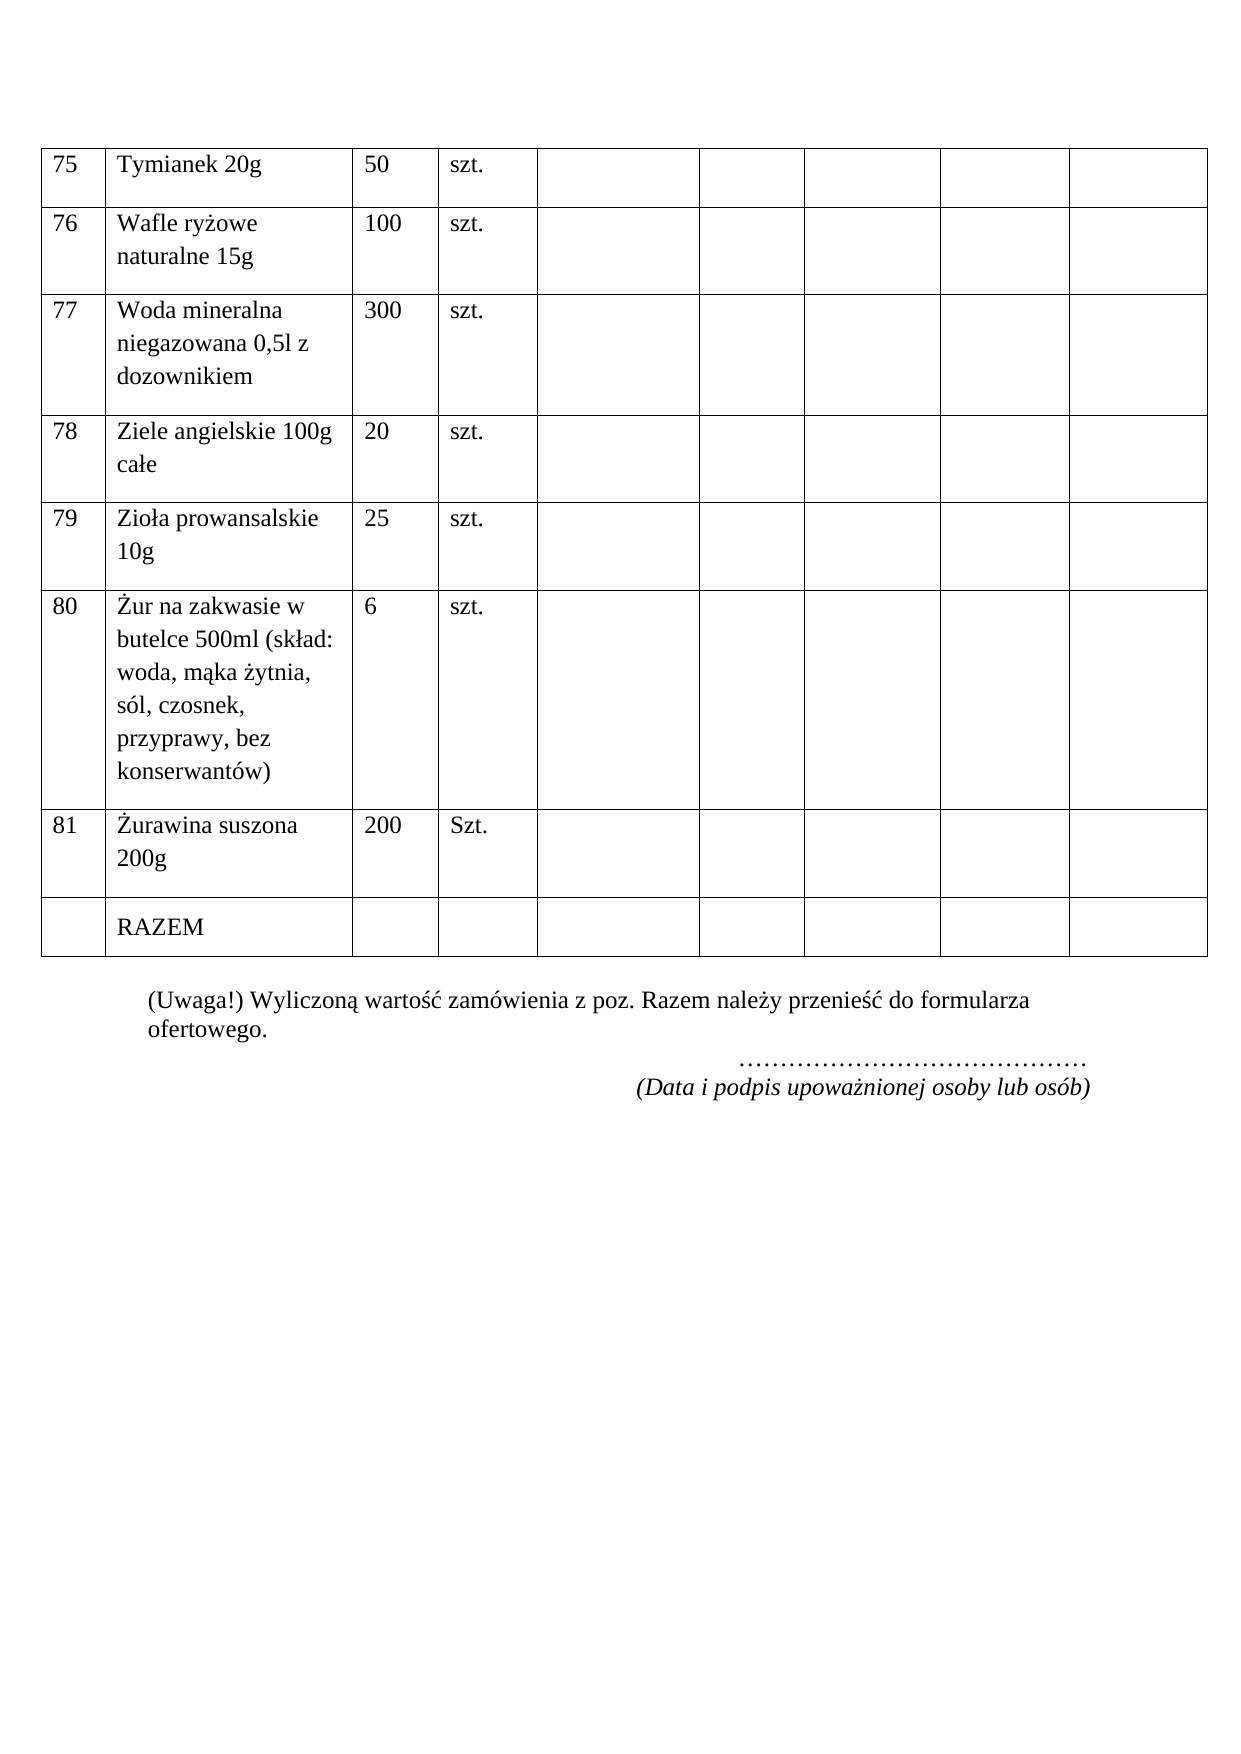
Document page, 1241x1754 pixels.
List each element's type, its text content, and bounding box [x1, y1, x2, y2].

table_cell Tymianek 20g [106, 149, 352, 207]
table_cell 77 [42, 295, 105, 415]
table_cell [538, 149, 699, 207]
table_cell [941, 416, 1069, 502]
table_cell [805, 898, 940, 956]
table_cell [805, 295, 940, 415]
table_cell [700, 416, 804, 502]
table_cell 80 [42, 591, 105, 809]
text (Data i podpis upoważnionej osoby lub osób) [148, 1072, 1093, 1101]
table_cell [1070, 295, 1207, 415]
table_cell szt. [439, 503, 537, 590]
table_cell szt. [439, 591, 537, 809]
table_cell szt. [439, 295, 537, 415]
table_cell 75 [42, 149, 105, 207]
table_cell Żur na zakwasie w butelce 500ml (skład: woda, mąka żytnia, sól, czosnek, przyprawy, bez konserwantów) [106, 591, 352, 809]
table_cell [941, 149, 1069, 207]
table_cell Ziele angielskie 100g całe [106, 416, 352, 502]
table_cell [538, 295, 699, 415]
table_cell [700, 898, 804, 956]
table_cell [941, 591, 1069, 809]
table_cell RAZEM [106, 898, 352, 956]
table_cell Woda mineralna niegazowana 0,5l z dozownikiem [106, 295, 352, 415]
table_cell 78 [42, 416, 105, 502]
table_cell 20 [353, 416, 438, 502]
table_cell [805, 149, 940, 207]
table_cell [439, 898, 537, 956]
table_cell [700, 149, 804, 207]
table_cell [1070, 591, 1207, 809]
table_cell [1070, 208, 1207, 294]
table_cell szt. [439, 208, 537, 294]
table_cell [700, 503, 804, 590]
table_cell [805, 591, 940, 809]
table_cell 79 [42, 503, 105, 590]
table_cell [538, 208, 699, 294]
table_cell szt. [439, 149, 537, 207]
text (Uwaga!) Wyliczoną wartość zamówienia z poz. Razem należy przenieść do formularza ofertowego. [148, 986, 1093, 1043]
table_cell 200 [353, 810, 438, 897]
table_cell [42, 898, 105, 956]
table_cell [700, 208, 804, 294]
table_cell [1070, 503, 1207, 590]
table_cell Szt. [439, 810, 537, 897]
table_cell [538, 416, 699, 502]
table_cell [538, 503, 699, 590]
table_cell 50 [353, 149, 438, 207]
table_cell [700, 591, 804, 809]
table_cell [941, 810, 1069, 897]
table_cell [538, 898, 699, 956]
table_cell [538, 591, 699, 809]
table_cell [1070, 898, 1207, 956]
table_cell [1070, 416, 1207, 502]
table_cell [941, 295, 1069, 415]
table_cell [538, 810, 699, 897]
table_cell 300 [353, 295, 438, 415]
table_cell 81 [42, 810, 105, 897]
table_cell [700, 810, 804, 897]
table_cell [805, 810, 940, 897]
table_cell [353, 898, 438, 956]
table_cell [700, 295, 804, 415]
table_cell [941, 898, 1069, 956]
table_cell 76 [42, 208, 105, 294]
table_cell [805, 503, 940, 590]
table_cell [805, 208, 940, 294]
table_cell Zioła prowansalskie 10g [106, 503, 352, 590]
table_cell [1070, 149, 1207, 207]
table_cell Wafle ryżowe naturalne 15g [106, 208, 352, 294]
table_cell [1070, 810, 1207, 897]
table_cell Żurawina suszona 200g [106, 810, 352, 897]
table_cell [941, 208, 1069, 294]
table_cell 6 [353, 591, 438, 809]
table_cell szt. [439, 416, 537, 502]
table_cell 25 [353, 503, 438, 590]
table_cell 100 [353, 208, 438, 294]
text …………………………………… [664, 1043, 1093, 1072]
table_cell [941, 503, 1069, 590]
table_cell [805, 416, 940, 502]
